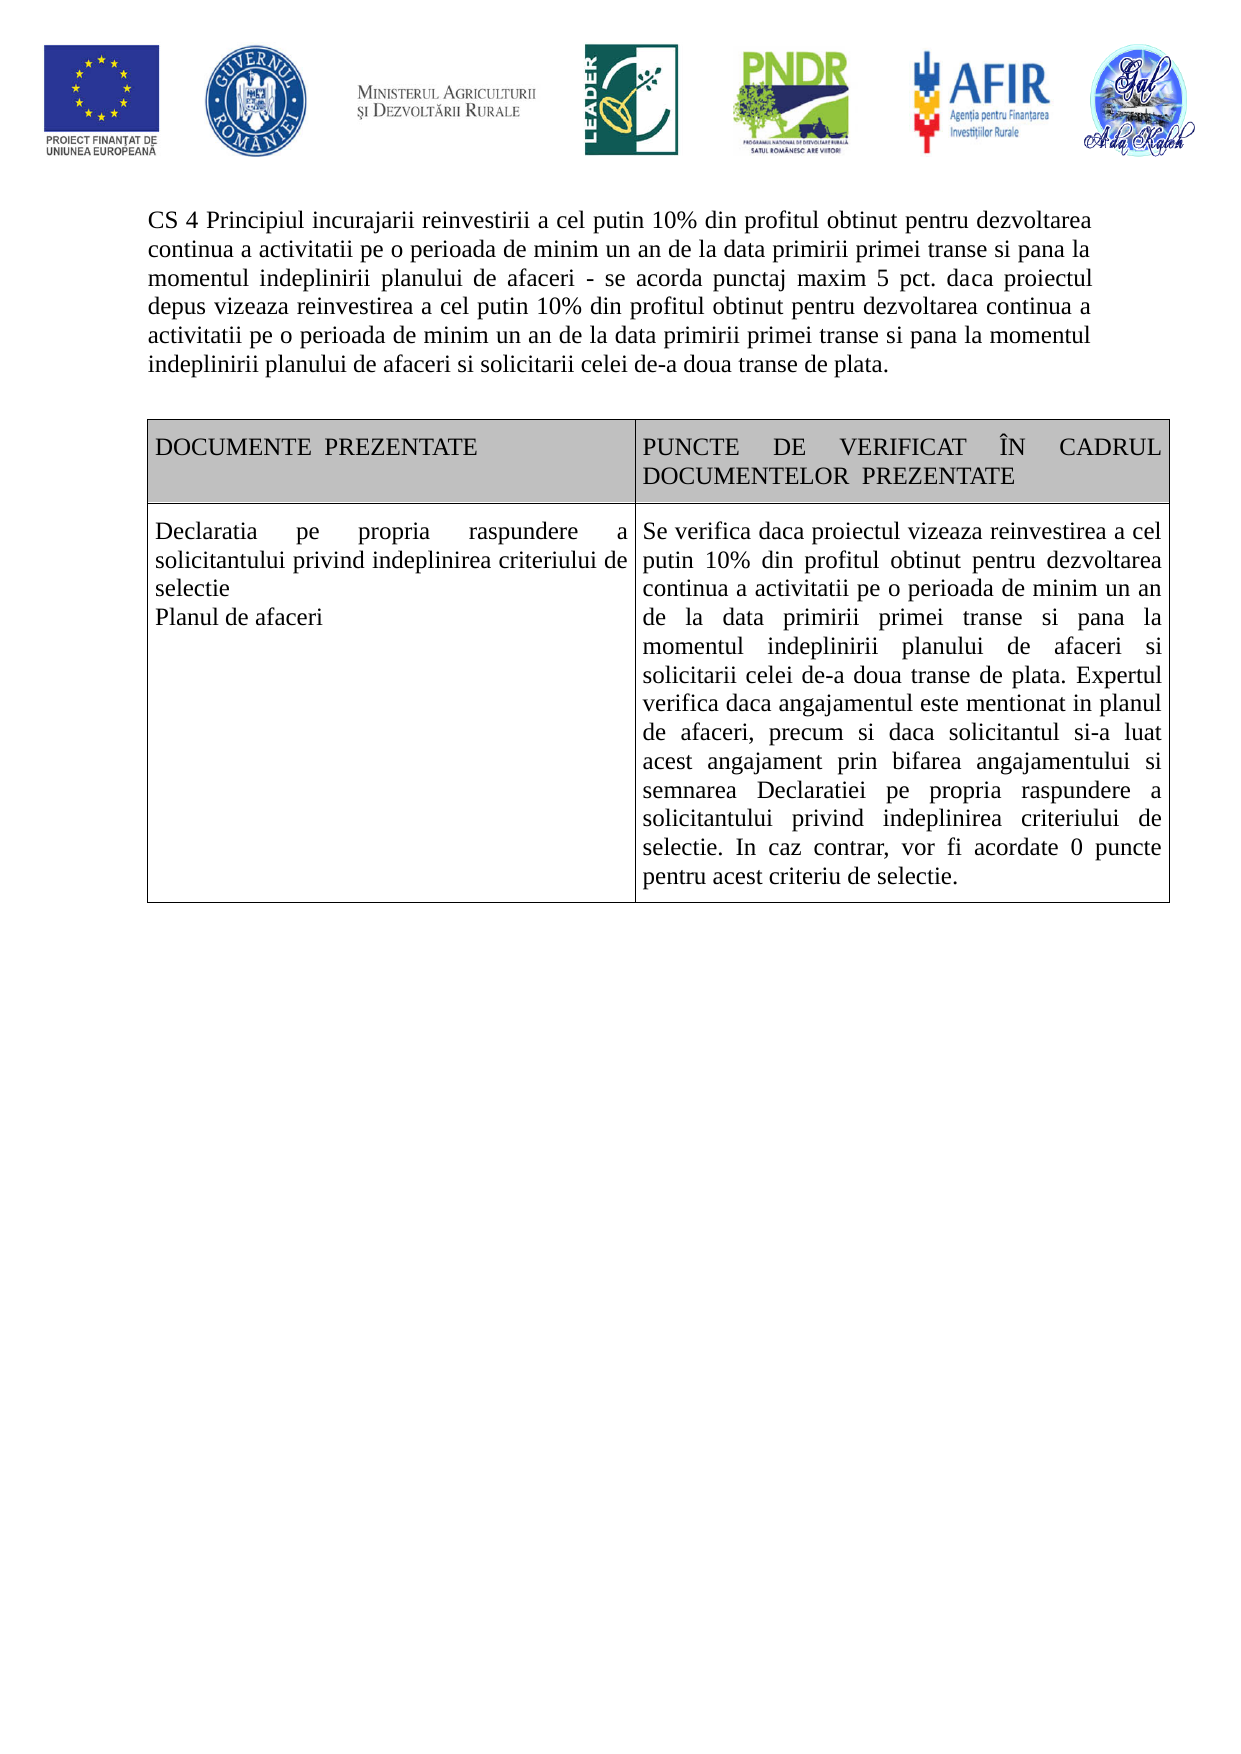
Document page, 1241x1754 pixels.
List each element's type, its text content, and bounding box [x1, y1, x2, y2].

text CS 4 Principiul incurajarii reinvestirii a cel putin 10% din profitul obtinut pentru dezvoltarea continua a activitatii pe o perioada de minim un an de la data primirii primei transe si pana la momentul indeplinirii planului de afaceri - se acorda punctaj maxim 5 pct. daca proiectul depus vizeaza reinvestirea a cel putin 10% din profitul obtinut pentru dezvoltarea continua a activitatii pe o perioada de minim un an de la data primirii primei transe si pana la momentul indeplinirii planului de afaceri si solicitarii celei de-a doua transe de plata. [148, 205, 1093, 378]
table_header PUNCTE DE VERIFICAT ÎN CADRUL DOCUMENTELOR PREZENTATE [636, 420, 1169, 502]
table_cell Declaratia pe propria raspundere a solicitantului privind indeplinirea criteriului de selectie Planul de afaceri [148, 504, 635, 902]
table_header DOCUMENTE PREZENTATE [148, 420, 635, 502]
picture [8, 19, 1197, 157]
table_cell Se verifica daca proiectul vizeaza reinvestirea a cel putin 10% din profitul obtinut pentru dezvoltarea continua a activitatii pe o perioada de minim un an de la data primirii primei transe si pana la momentul indeplinirii planului de afaceri si solicitarii celei de-a doua transe de plata. Expertul verifica daca angajamentul este mentionat in planul de afaceri, precum si daca solicitantul si-a luat acest angajament prin bifarea angajamentului si semnarea Declaratiei pe propria raspundere a solicitantului privind indeplinirea criteriului de selectie. In caz contrar, vor fi acordate 0 puncte pentru acest criteriu de selectie. [636, 504, 1169, 902]
